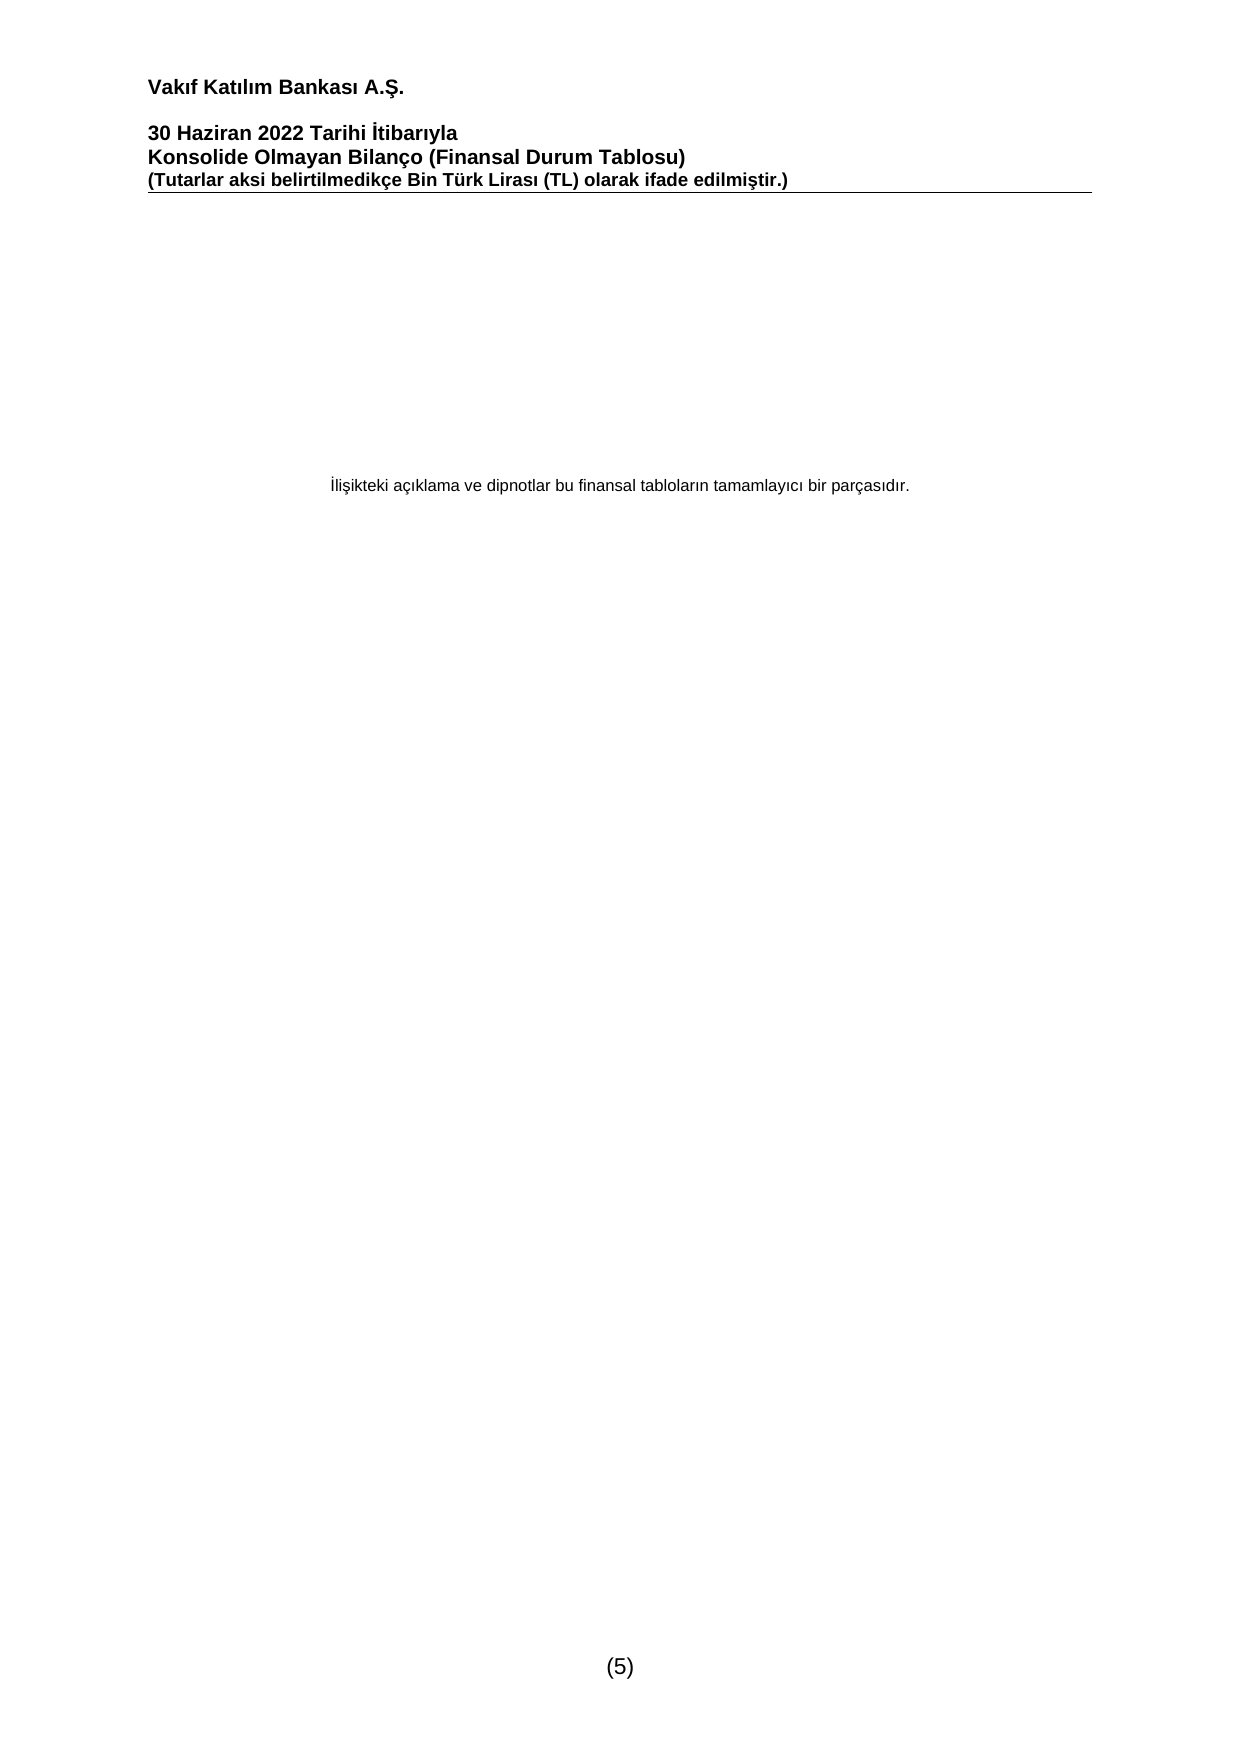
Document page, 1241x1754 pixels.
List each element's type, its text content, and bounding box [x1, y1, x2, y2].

text İlişikteki açıklama ve dipnotlar bu finansal tabloların tamamlayıcı bir parçasıdır. [148, 476, 1092, 495]
